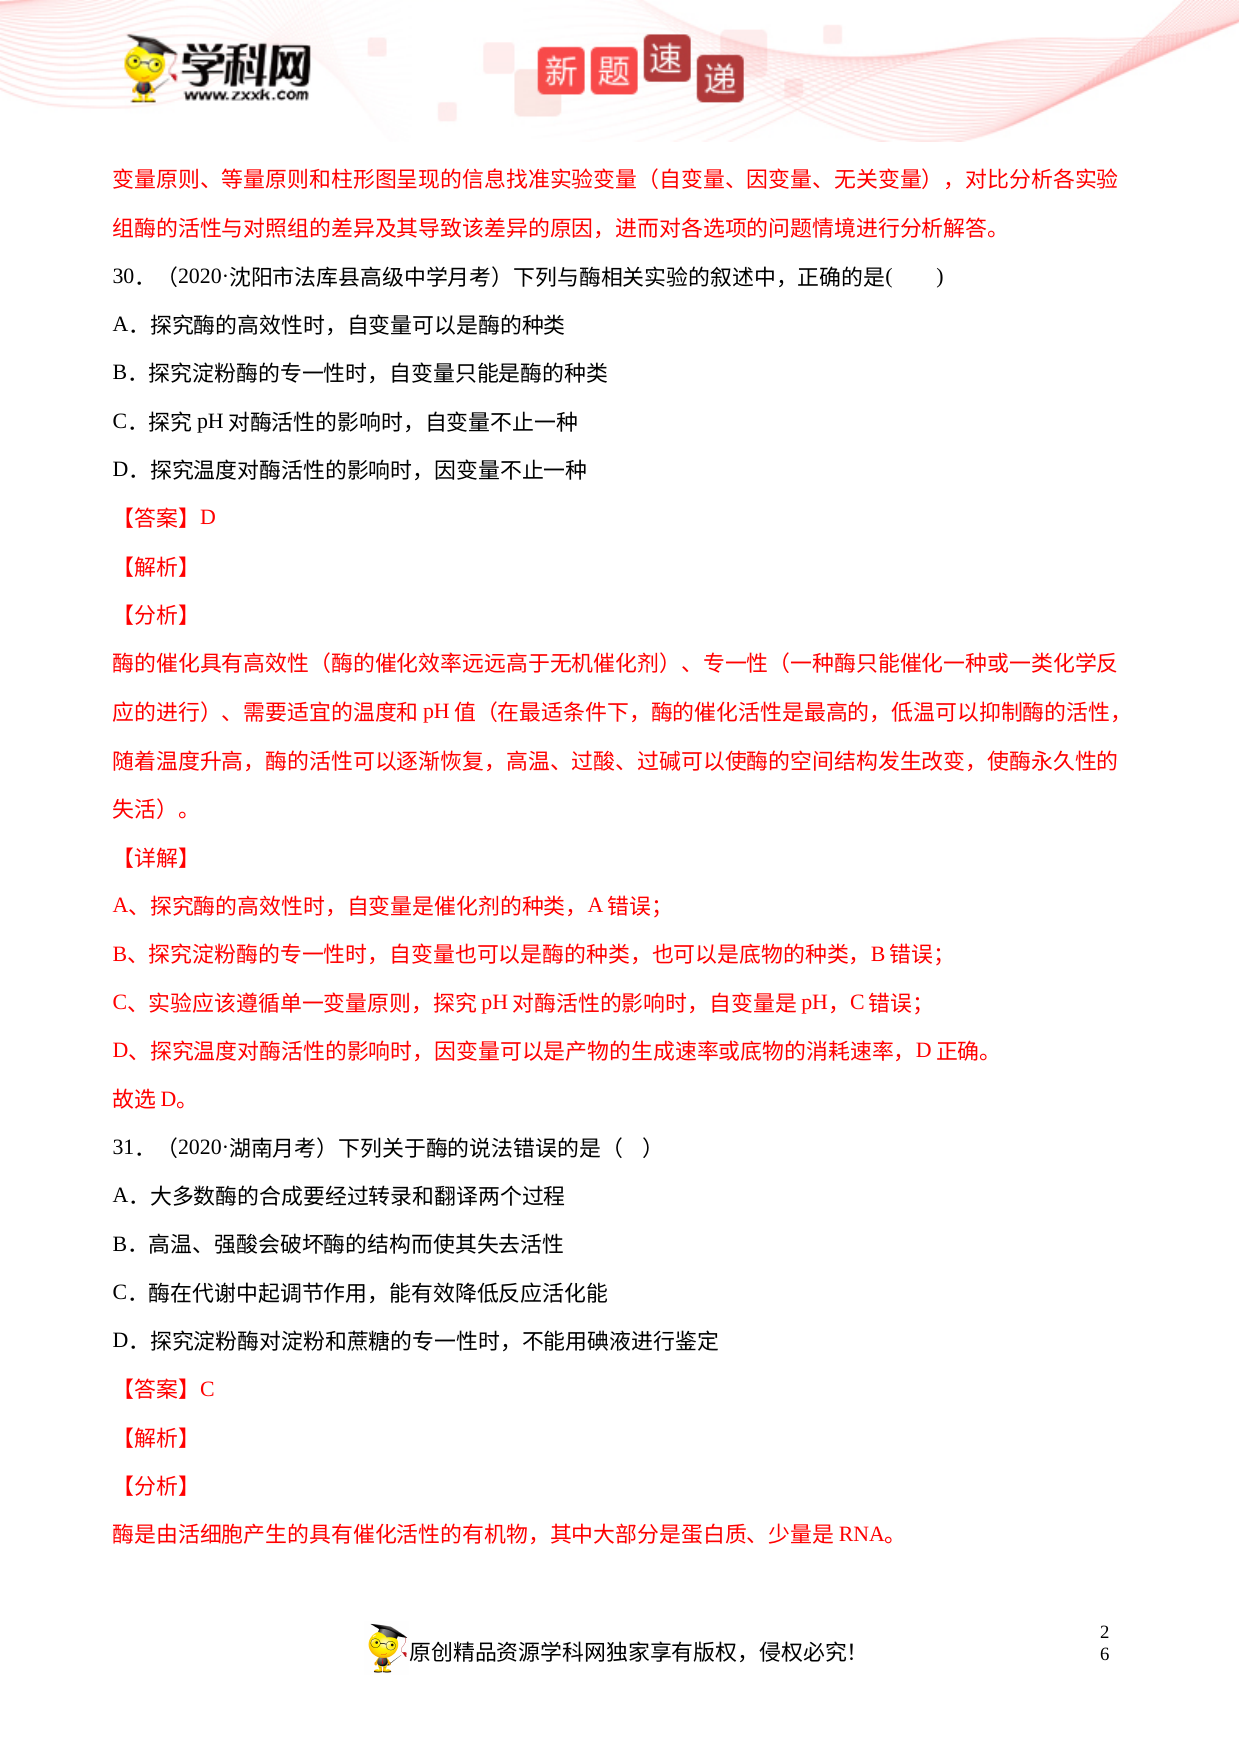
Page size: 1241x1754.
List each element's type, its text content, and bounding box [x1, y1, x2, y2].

text 31．（2020·湖南月考）下列关于酶的说法错误的是（ ） [112, 1130, 1128, 1163]
text 【解析】 [112, 1420, 1128, 1453]
text D、探究温度对酶活性的影响时，因变量可以是产物的生成速率或底物的消耗速率，D正确。 [112, 1034, 1128, 1066]
text 【解析】 [112, 549, 1128, 582]
picture [0, 0, 1239, 142]
text A、探究酶的高效性时，自变量是催化剂的种类，A错误； [112, 889, 1128, 921]
text D．探究温度对酶活性的影响时，因变量不止一种 [112, 452, 1128, 485]
text C．酶在代谢中起调节作用，能有效降低反应活化能 [112, 1275, 1128, 1308]
text B．探究淀粉酶的专一性时，自变量只能是酶的种类 [112, 356, 1128, 388]
text 故选D。 [112, 1082, 1128, 1114]
text D．探究淀粉酶对淀粉和蔗糖的专一性时，不能用碘液进行鉴定 [112, 1324, 1128, 1356]
text 酶是由活细胞产生的具有催化活性的有机物，其中大部分是蛋白质、少量是RNA。 [112, 1517, 1128, 1549]
text 【分析】 [112, 1469, 1128, 1501]
text A．探究酶的高效性时，自变量可以是酶的种类 [112, 307, 1128, 340]
text 【答案】C [112, 1372, 1128, 1404]
text 【答案】D [112, 501, 1128, 533]
text 【详解】 [112, 840, 1128, 873]
text C、实验应该遵循单一变量原则，探究pH对酶活性的影响时，自变量是pH，C错误； [112, 985, 1128, 1018]
text B．高温、强酸会破坏酶的结构而使其失去活性 [112, 1227, 1128, 1259]
text 酶的催化具有高效性（酶的催化效率远远高于无机催化剂）、专一性（一种酶只能催化一种或一类化学反应的进行）、需要适宜的温度和pH值（在最适条件下，酶的催化活性是最高的，低温可以抑制酶的活性，随着温度升高，酶的活性可以逐渐恢复，高温、过酸、过碱可以使酶的空间结构发生改变，使酶永久性的失活）。 [112, 646, 1128, 824]
text 【分析】 [112, 597, 1128, 630]
text 30．（2020·沈阳市法库县高级中学月考）下列与酶相关实验的叙述中，正确的是( ) [112, 259, 1128, 292]
text 以题意呈现的实验目的，即“探究不同物质对胰淀粉酶活性的影响”为切入点，依据实验设计遵循的单一变量原则、等量原则和柱形图呈现的信息找准实验变量（自变量、因变量、无关变量），对比分析各实验组酶的活性与对照组的差异及其导致该差异的原因，进而对各选项的问题情境进行分析解答。 [112, 162, 1128, 243]
text C．探究pH对酶活性的影响时，自变量不止一种 [112, 404, 1128, 437]
picture [363, 1621, 409, 1675]
text B、探究淀粉酶的专一性时，自变量也可以是酶的种类，也可以是底物的种类，B错误； [112, 937, 1128, 969]
text A．大多数酶的合成要经过转录和翻译两个过程 [112, 1179, 1128, 1211]
